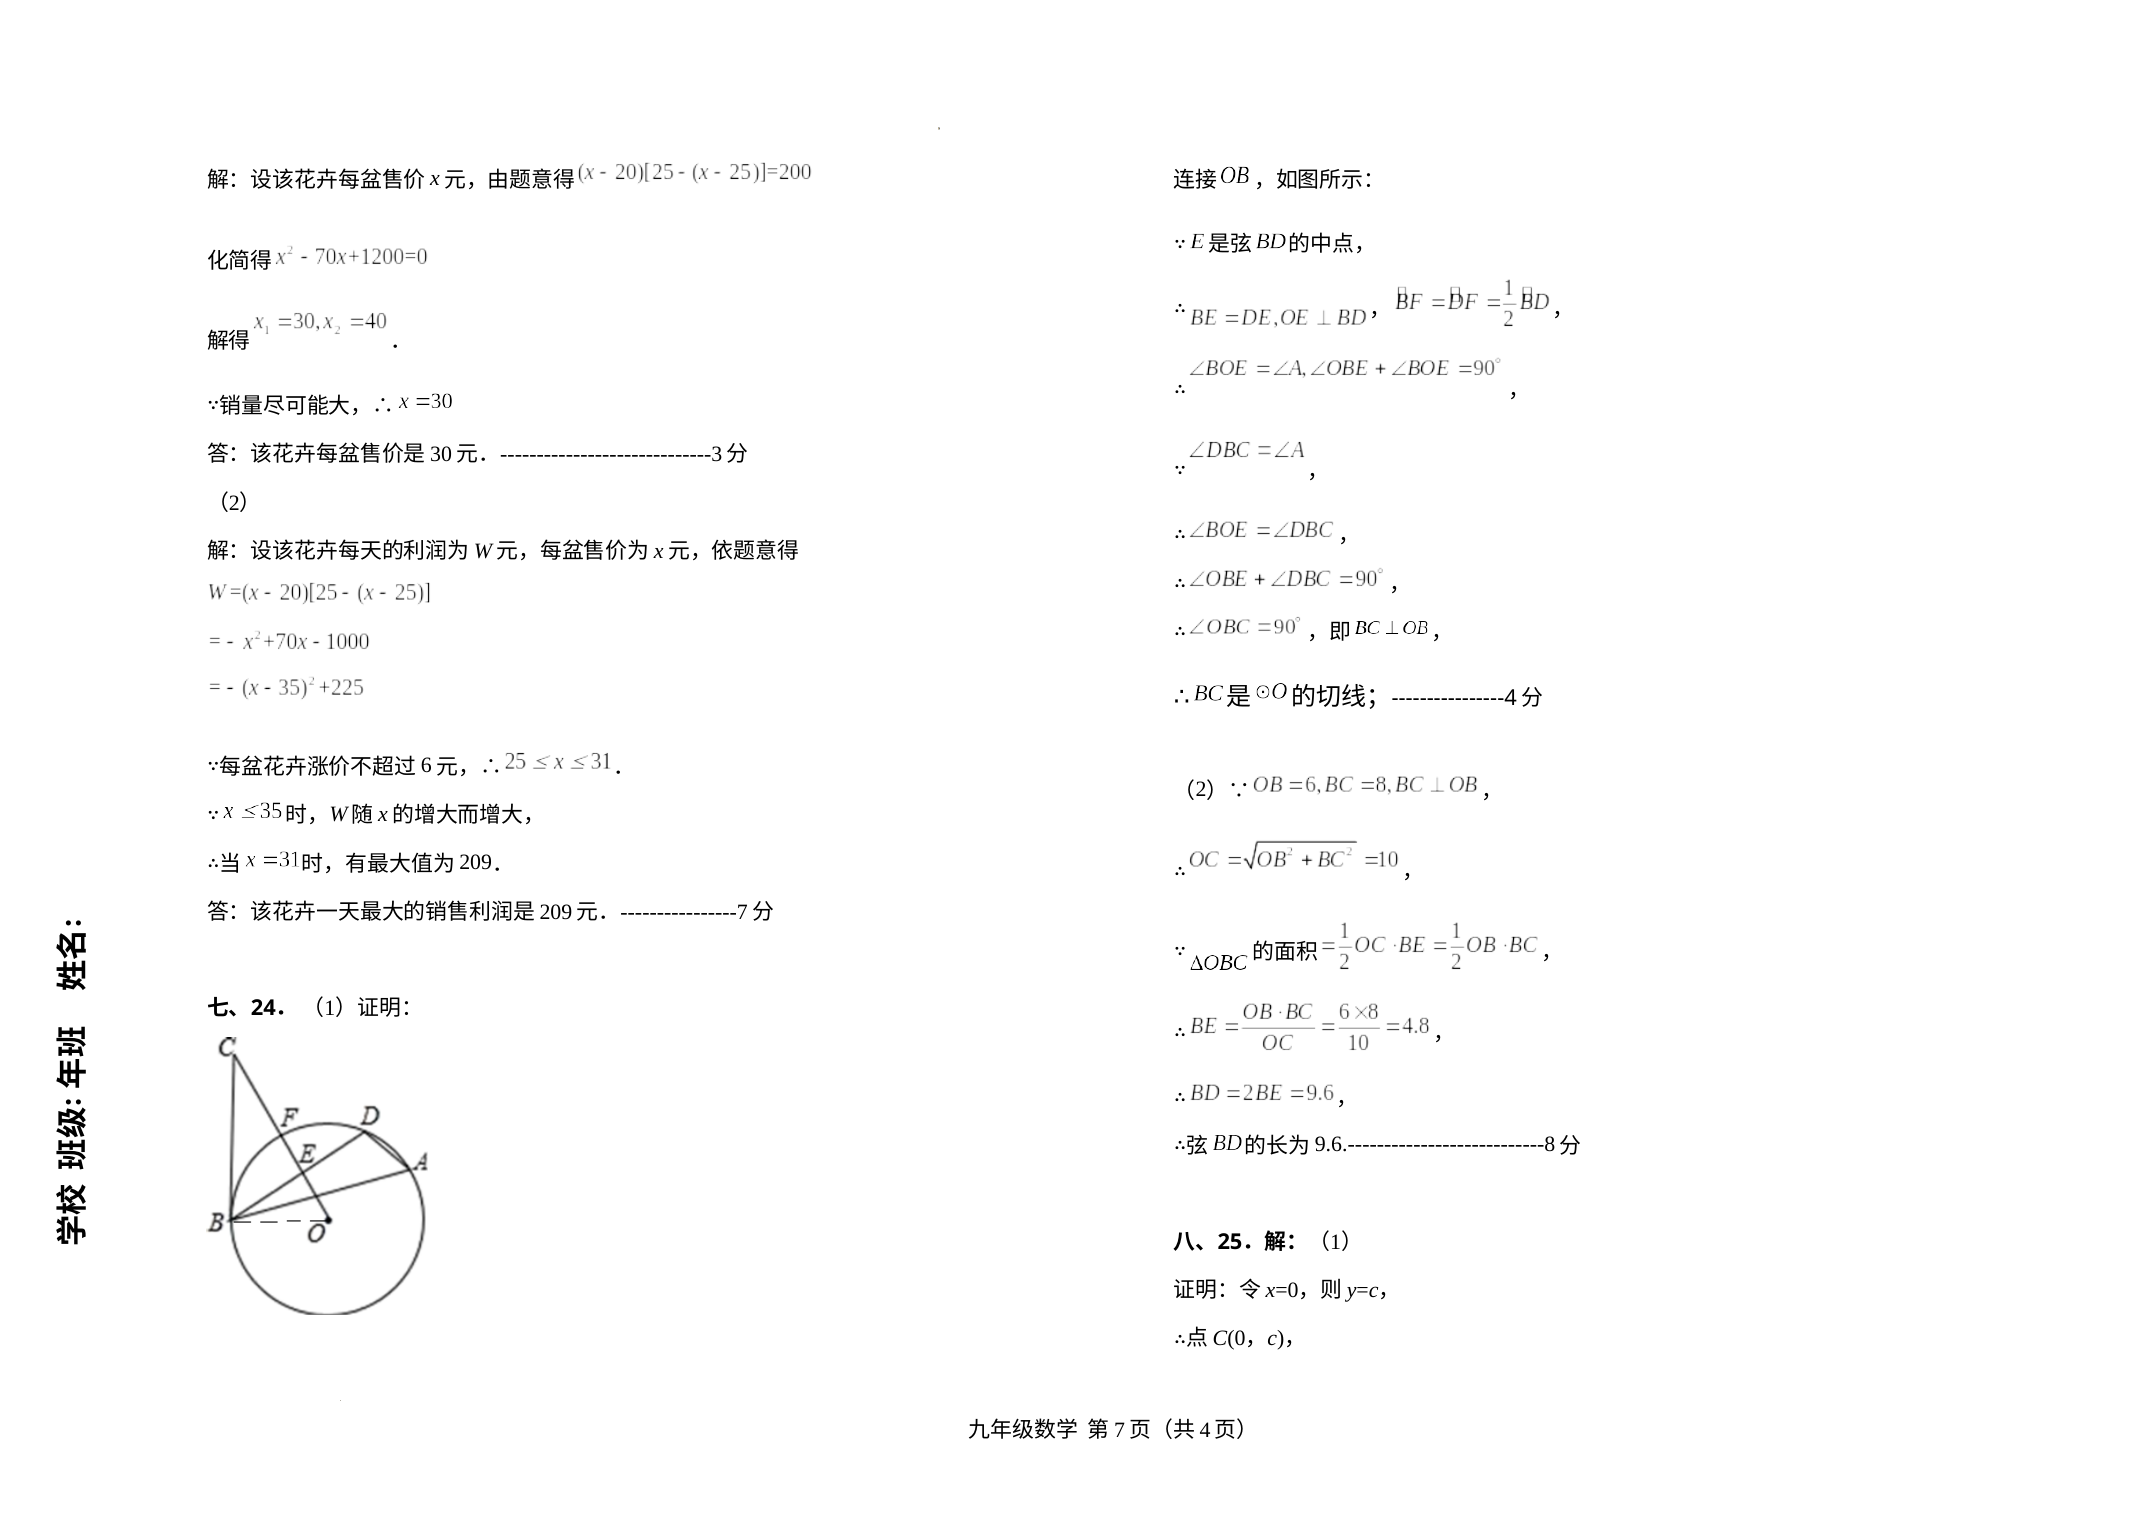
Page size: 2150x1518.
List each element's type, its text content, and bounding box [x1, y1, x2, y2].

text ∴， [1173, 355, 2009, 420]
text 七、24． （1）证明： [207, 989, 1042, 1022]
text 八、25．解：（1） [1173, 1223, 2009, 1256]
text 答：该花卉一天最大的销售利润是209元．----------------7分 [207, 894, 1042, 926]
text ∵是弦的中点， [1173, 226, 2009, 258]
text 化简得 [207, 226, 1042, 291]
text 解：设该花卉每天的利润为W元，每盆售价为x元，依题意得 [207, 533, 1042, 565]
text ∴， [1173, 837, 2009, 902]
text （2）∵， [1173, 756, 2009, 821]
text （2） [207, 484, 1042, 517]
text ∵销量尽可能大，∴ [207, 388, 1042, 420]
text 答：该花卉每盆售价是30元．-----------------------------3分 [207, 436, 1042, 468]
text ∴， [1173, 1079, 2009, 1112]
text ∴， [1173, 565, 2009, 598]
text ∴，即， [1173, 613, 2009, 646]
text ∵的面积， [1173, 918, 2009, 983]
text ∴，， [1173, 274, 2009, 339]
text ∴弦的长为9.6.---------------------------8分 [1173, 1128, 2009, 1160]
text ∵每盆花卉涨价不超过6元，∴． [207, 749, 1042, 781]
text ∴是的切线；----------------4分 [1173, 662, 2009, 727]
text 连接，如图所示： [1173, 145, 2009, 210]
text ∵时，W随x的增大而增大， [207, 797, 1042, 829]
text ∵， [1173, 436, 2009, 501]
text ∴当时，有最大值为209． [207, 845, 1042, 878]
text 证明：令x=0，则y=c， [1173, 1272, 2009, 1304]
picture [206, 1037, 428, 1315]
text ∴， [1173, 998, 2009, 1063]
text ∴点C(0，c)， [1173, 1320, 2009, 1352]
text 解得． [207, 307, 1042, 372]
text 解：设该花卉每盆售价x元，由题意得 [207, 145, 1042, 210]
text ∴， [1173, 517, 2009, 549]
